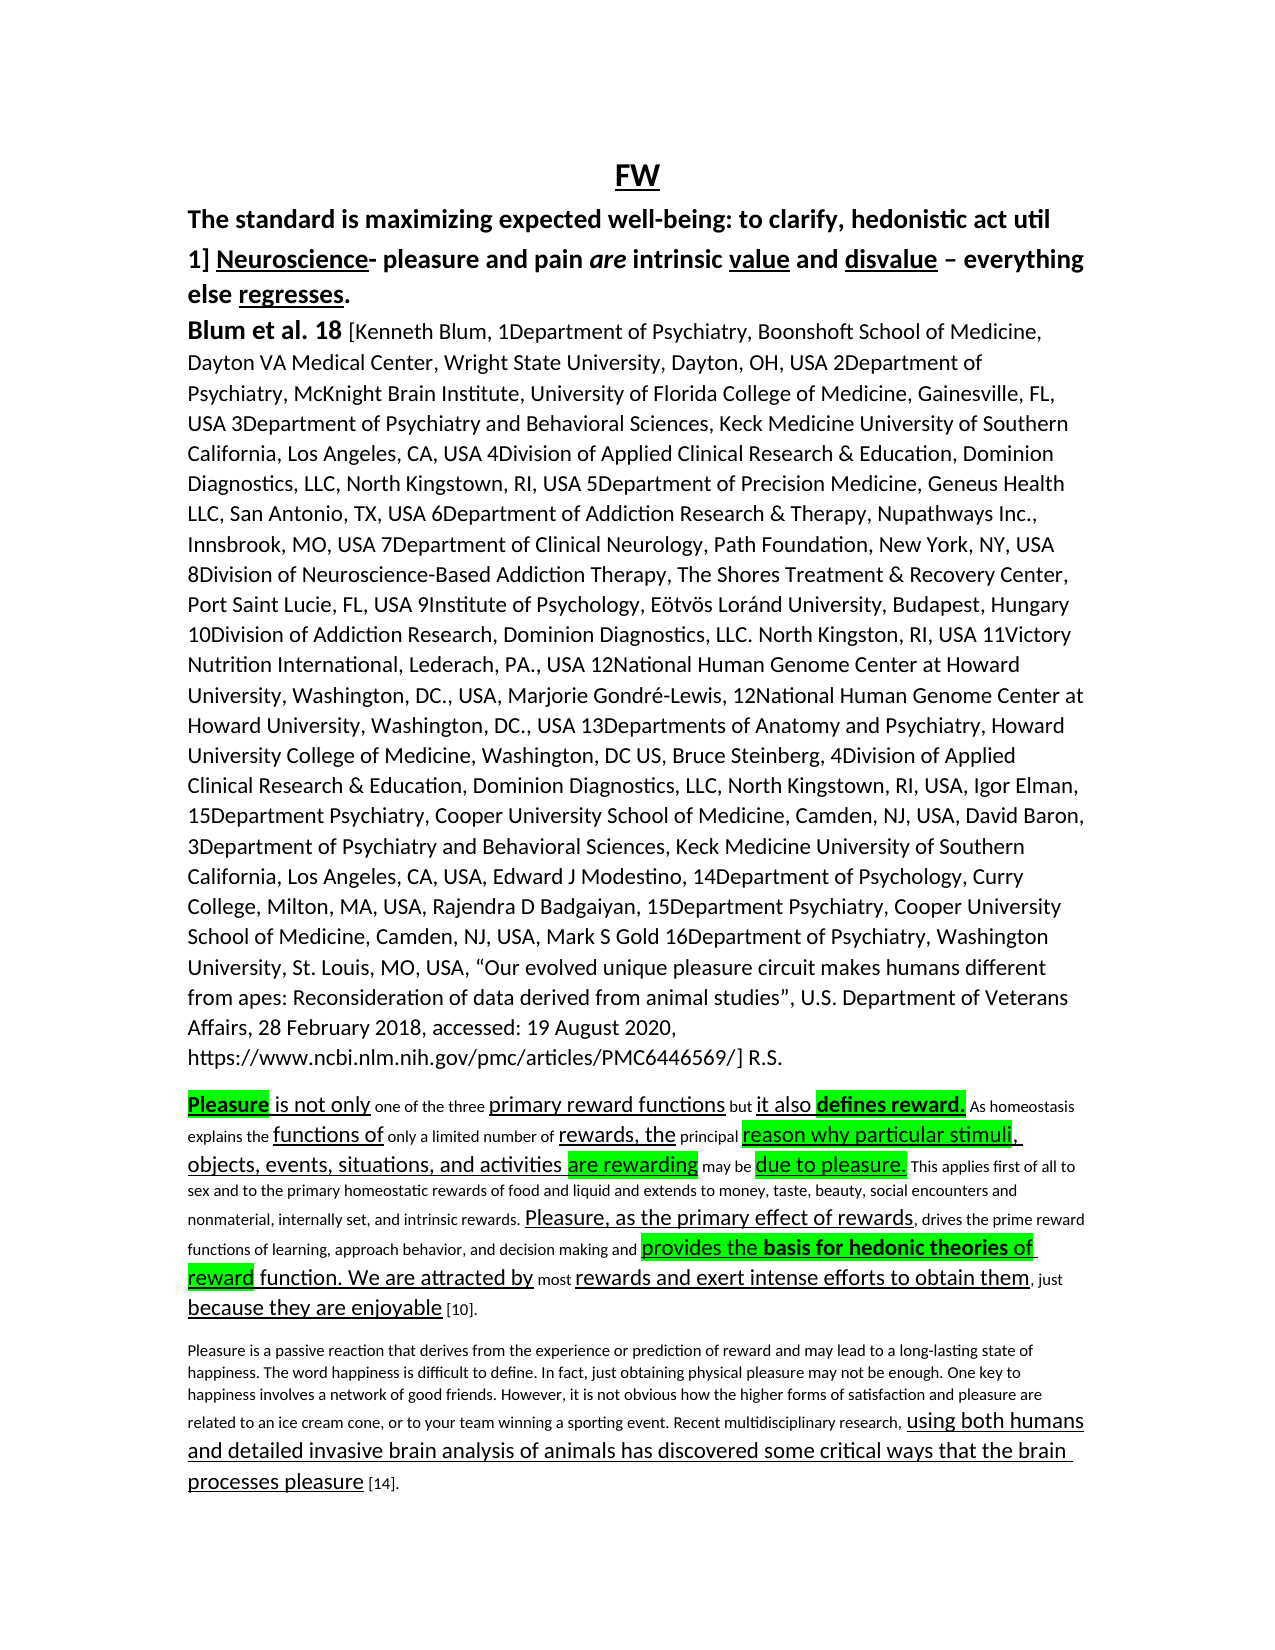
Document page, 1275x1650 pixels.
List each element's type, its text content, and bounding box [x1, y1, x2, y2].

text Pleasure is not only one of the three primary reward functions but it also defines reward. As homeostasis explains the functions of only a limited number of rewards, the principal reason why particular stimuli, objects, events, situations, and activities are rewarding may be due to pleasure. This applies first of all to sex and to the primary homeostatic rewards of food and liquid and extends to money, taste, beauty, social encounters and nonmaterial, internally set, and intrinsic rewards. Pleasure, as the primary effect of rewards, drives the prime reward functions of learning, approach behavior, and decision making and provides the basis for hedonic theories of reward function. We are attracted by most rewards and exert intense efforts to obtain them, just because they are enjoyable [10]. [187, 1090, 1087, 1321]
subtitle FW [187, 154, 1087, 195]
subtitle 1] Neuroscience- pleasure and pain are intrinsic value and disvalue – everything else regresses. [187, 242, 1087, 311]
text Blum et al. 18 [Kenneth Blum, 1Department of Psychiatry, Boonshoft School of Medicine, Dayton VA Medical Center, Wright State University, Dayton, OH, USA 2Department of Psychiatry, McKnight Brain Institute, University of Florida College of Medicine, Gainesville, FL, USA 3Department of Psychiatry and Behavioral Sciences, Keck Medicine University of Southern California, Los Angeles, CA, USA 4Division of Applied Clinical Research & Education, Dominion Diagnostics, LLC, North Kingstown, RI, USA 5Department of Precision Medicine, Geneus Health LLC, San Antonio, TX, USA 6Department of Addiction Research & Therapy, Nupathways Inc., Innsbrook, MO, USA 7Department of Clinical Neurology, Path Foundation, New York, NY, USA 8Division of Neuroscience-Based Addiction Therapy, The Shores Treatment & Recovery Center, Port Saint Lucie, FL, USA 9Institute of Psychology, Eötvös Loránd University, Budapest, Hungary 10Division of Addiction Research, Dominion Diagnostics, LLC. North Kingston, RI, USA 11Victory Nutrition International, Lederach, PA., USA 12National Human Genome Center at Howard University, Washington, DC., USA, Marjorie Gondré-Lewis, 12National Human Genome Center at Howard University, Washington, DC., USA 13Departments of Anatomy and Psychiatry, Howard University College of Medicine, Washington, DC US, Bruce Steinberg, 4Division of Applied Clinical Research & Education, Dominion Diagnostics, LLC, North Kingstown, RI, USA, Igor Elman, 15Department Psychiatry, Cooper University School of Medicine, Camden, NJ, USA, David Baron, 3Department of Psychiatry and Behavioral Sciences, Keck Medicine University of Southern California, Los Angeles, CA, USA, Edward J Modestino, 14Department of Psychology, Curry College, Milton, MA, USA, Rajendra D Badgaiyan, 15Department Psychiatry, Cooper University School of Medicine, Camden, NJ, USA, Mark S Gold 16Department of Psychiatry, Washington University, St. Louis, MO, USA, “Our evolved unique pleasure circuit makes humans different from apes: Reconsideration of data derived from animal studies”, U.S. Department of Veterans Affairs, 28 February 2018, accessed: 19 August 2020, https://www.ncbi.nlm.nih.gov/pmc/articles/PMC6446569/] R.S. [187, 313, 1087, 1071]
text Pleasure is a passive reaction that derives from the experience or prediction of reward and may lead to a long-lasting state of happiness. The word happiness is difficult to define. In fact, just obtaining physical pleasure may not be enough. One key to happiness involves a network of good friends. However, it is not obvious how the higher forms of satisfaction and pleasure are related to an ice cream cone, or to your team winning a sporting event. Recent multidisciplinary research, using both humans and detailed invasive brain analysis of animals has discovered some critical ways that the brain processes pleasure [14]. [187, 1340, 1087, 1495]
subtitle The standard is maximizing expected well-being: to clarify, hedonistic act util [187, 202, 1087, 235]
